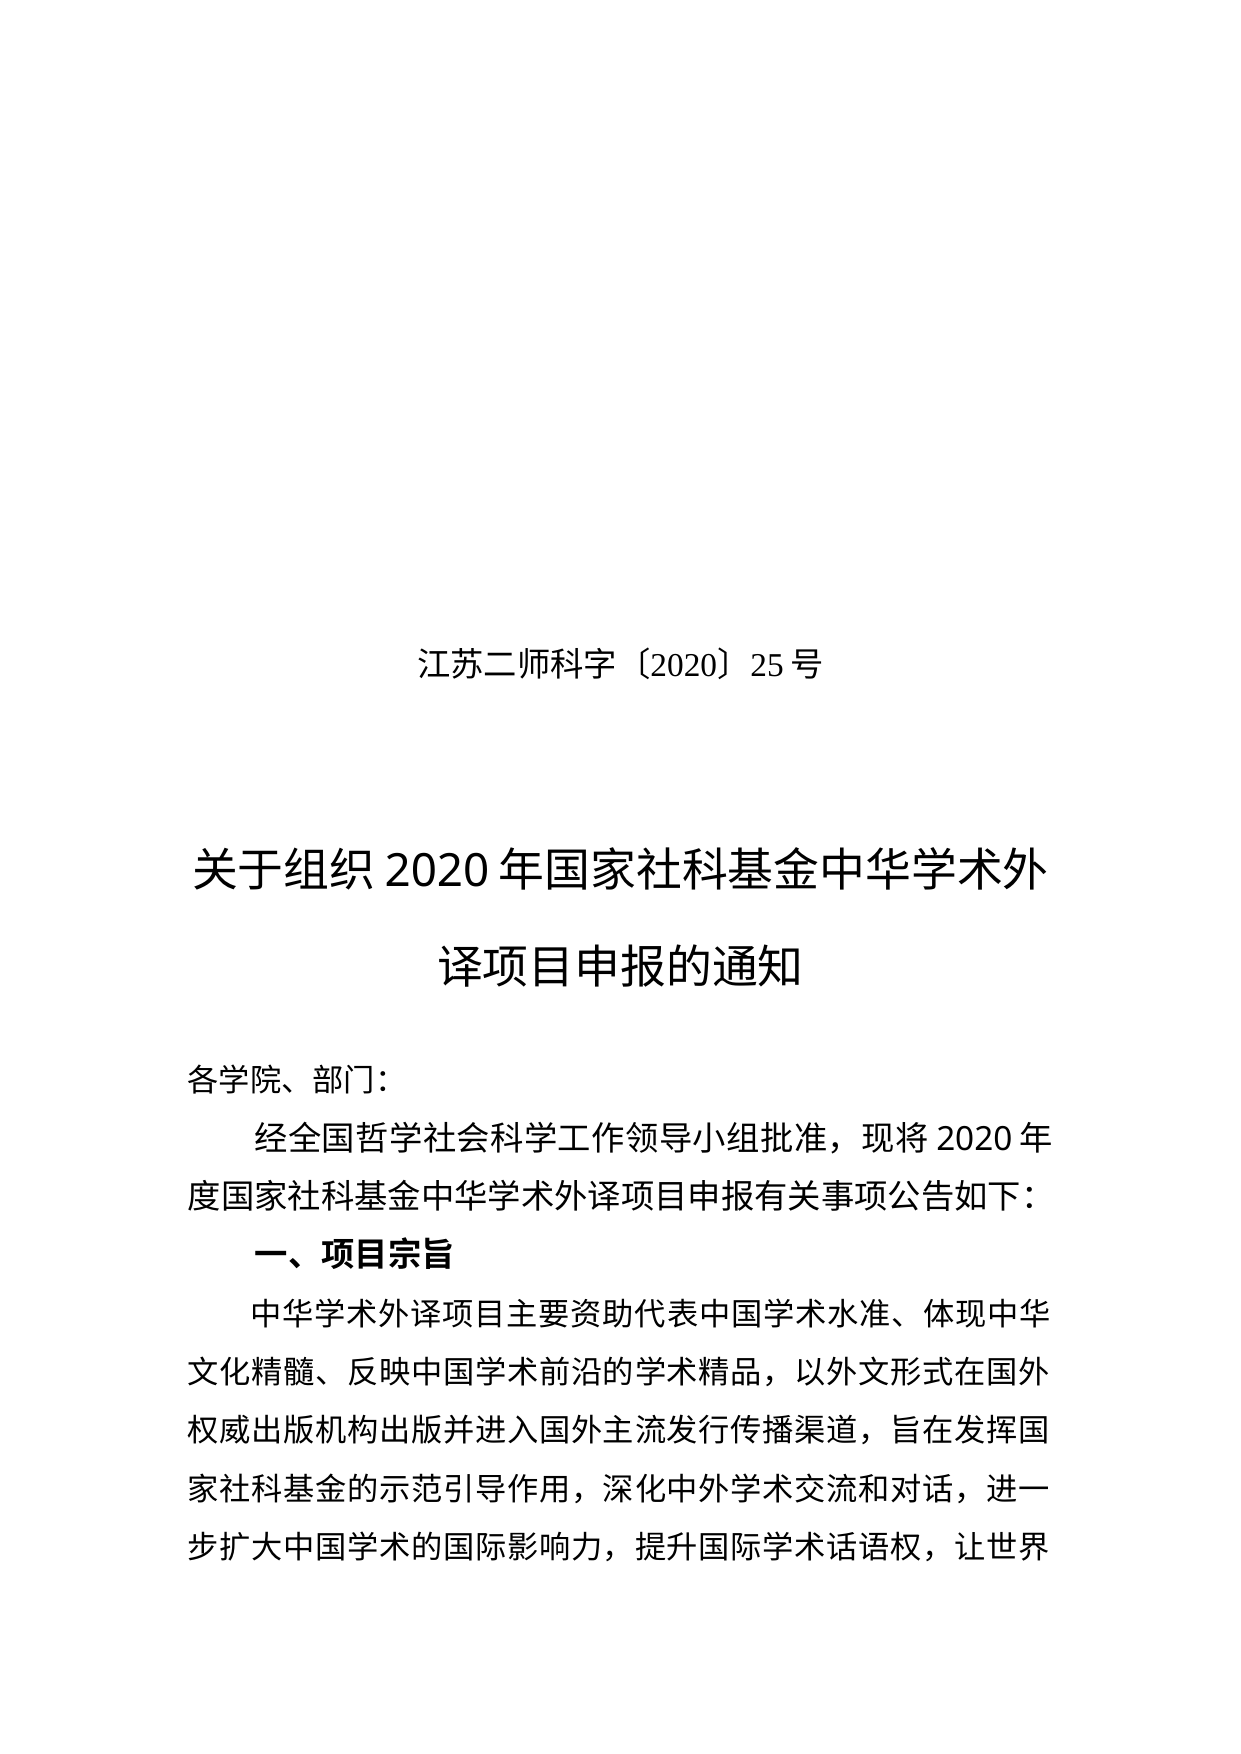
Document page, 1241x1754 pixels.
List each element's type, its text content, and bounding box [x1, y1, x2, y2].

text 各学院、部门： [187, 1045, 1053, 1103]
text 江苏二师科字〔2020〕25号 [187, 633, 1053, 687]
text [187, 1278, 1053, 1570]
text 关于组织2020年国家社科基金中华学术外译项目申报的通知 [187, 817, 1053, 1012]
text 经全国哲学社会科学工作领导小组批准，现将2020年度国家社科基金中华学术外译项目申报有关事项公告如下： [187, 1103, 1053, 1220]
text 一、项目宗旨 [187, 1220, 1053, 1278]
